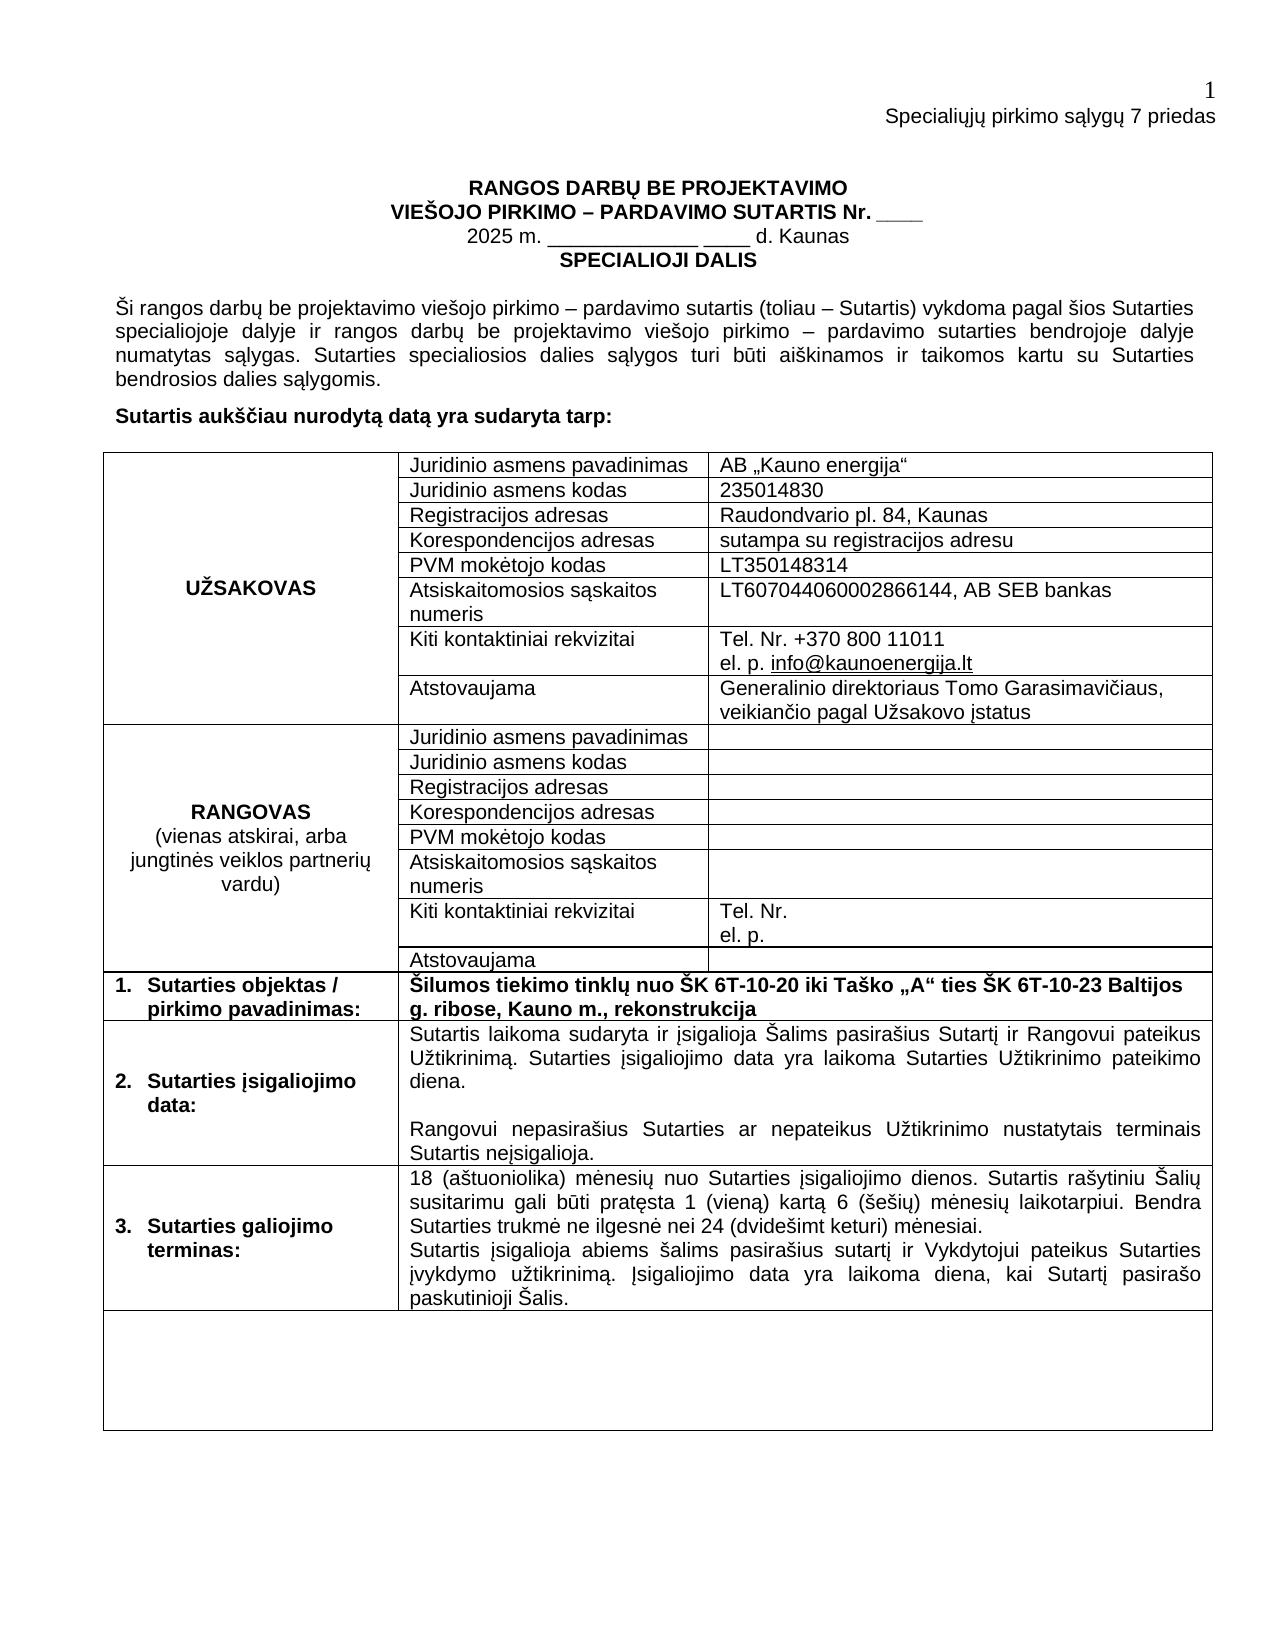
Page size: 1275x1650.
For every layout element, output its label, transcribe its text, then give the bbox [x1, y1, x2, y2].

table_cell Registracijos adresas [399, 503, 708, 527]
table_cell LT350148314 [709, 553, 1212, 577]
text RANGOS DARBŲ BE PROJEKTAVIMO [100, 176, 1216, 199]
table_cell Generalinio direktoriaus Tomo Garasimavičiaus, veikiančio pagal Užsakovo įstatus [709, 676, 1212, 723]
table_cell Sutarties galiojimo terminas: [104, 1166, 398, 1310]
table_cell [104, 1311, 1212, 1430]
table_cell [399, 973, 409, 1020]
table_cell [709, 775, 1212, 798]
table_cell Kiti kontaktiniai rekvizitai [399, 627, 708, 674]
table_cell Atsiskaitomosios sąskaitos numeris [399, 578, 708, 626]
table_header ab „Kauno energija“ [709, 453, 1212, 477]
table_cell Registracijos adresas [399, 775, 708, 798]
table_cell [709, 850, 1212, 897]
text Ši rangos darbų be projektavimo viešojo pirkimo – pardavimo sutartis (toliau – Sutartis) vykdoma pagal šios Sutarties specialiojoje dalyje ir rangos darbų be projektavimo viešojo pirkimo – pardavimo sutarties bendrojoje dalyje numatytas sąlygas. Sutarties specialiosios dalies sąlygos turi būti aiškinamos ir taikomos kartu su Sutarties bendrosios dalies sąlygomis. [115, 295, 1196, 391]
table_cell PVM mokėtojo kodas [399, 825, 708, 848]
table_cell Sutartis laikoma sudaryta ir įsigalioja Šalims pasirašius Sutartį ir Rangovui pateikus Užtikrinimą. Sutarties įsigaliojimo data yra laikoma Sutarties Užtikrinimo pateikimo diena. Rangovui nepasirašius Sutarties ar nepateikus Užtikrinimo nustatytais terminais Sutartis neįsigalioja. [399, 1021, 1212, 1165]
text 2025 m. _____________ ____ d. Kaunas [100, 223, 1216, 247]
table_cell [709, 800, 1212, 823]
table_cell Atstovaujama [399, 948, 708, 971]
text Sutartis aukščiau nurodytą datą yra sudaryta tarp: [115, 404, 1216, 428]
table_cell Kiti kontaktiniai rekvizitai [399, 899, 708, 946]
table_cell RANGOVAS (vienas atskirai, arba jungtinės veiklos partnerių vardu) [104, 725, 398, 971]
table_cell Sutarties įsigaliojimo data: [104, 1021, 398, 1165]
table_cell Tel. Nr. el. p. [709, 899, 1212, 946]
table_header UŽSAKOVAS [104, 453, 398, 723]
table_cell LT607044060002866144, AB SEB bankas [709, 578, 1212, 626]
table_cell [709, 725, 1212, 748]
table_cell sutampa su registracijos adresu [709, 528, 1212, 552]
table_cell Atsiskaitomosios sąskaitos numeris [399, 850, 708, 897]
text VIEŠOJO PIRKIMO – PARDAVIMO SUTARTIS Nr. ____ [100, 199, 1216, 223]
table_cell Raudondvario pl. 84, Kaunas [709, 503, 1212, 527]
table_cell Korespondencijos adresas [399, 528, 708, 552]
table_cell Sutarties objektas / pirkimo pavadinimas: [104, 973, 398, 1020]
table_cell Atstovaujama [399, 676, 708, 723]
table_cell PVM mokėtojo kodas [399, 553, 708, 577]
text SPECIALIOJI DALIS [100, 247, 1216, 271]
table_cell Juridinio asmens kodas [399, 478, 708, 502]
table_cell Juridinio asmens pavadinimas [399, 725, 708, 748]
table_cell [709, 948, 1212, 971]
table_cell Šilumos tiekimo tinklų nuo ŠK 6T-10-20 iki Taško „A“ ties ŠK 6T-10-23 Baltijos g. ribose, Kauno m., rekonstrukcija [757, 973, 1212, 1020]
table_cell 235014830 [709, 478, 1212, 502]
table_cell Juridinio asmens kodas [399, 750, 708, 773]
table_cell [709, 750, 1212, 773]
table_cell [709, 825, 1212, 848]
table_header Juridinio asmens pavadinimas [399, 453, 708, 477]
table_cell Korespondencijos adresas [399, 800, 708, 823]
table_cell 18 (aštuoniolika) mėnesių nuo Sutarties įsigaliojimo dienos. Sutartis rašytiniu Šalių susitarimu gali būti pratęsta 1 (vieną) kartą 6 (šešių) mėnesių laikotarpiui. Bendra Sutarties trukmė ne ilgesnė nei 24 (dvidešimt keturi) mėnesiai. Sutartis įsigalioja abiems šalims pasirašius sutartį ir Vykdytojui pateikus Sutarties įvykdymo užtikrinimą. Įsigaliojimo data yra laikoma diena, kai Sutartį pasirašo paskutinioji Šalis. [399, 1166, 1212, 1310]
table_cell Tel. Nr. +370 800 11011 el. p. info@kaunoenergija.lt [709, 627, 1212, 674]
